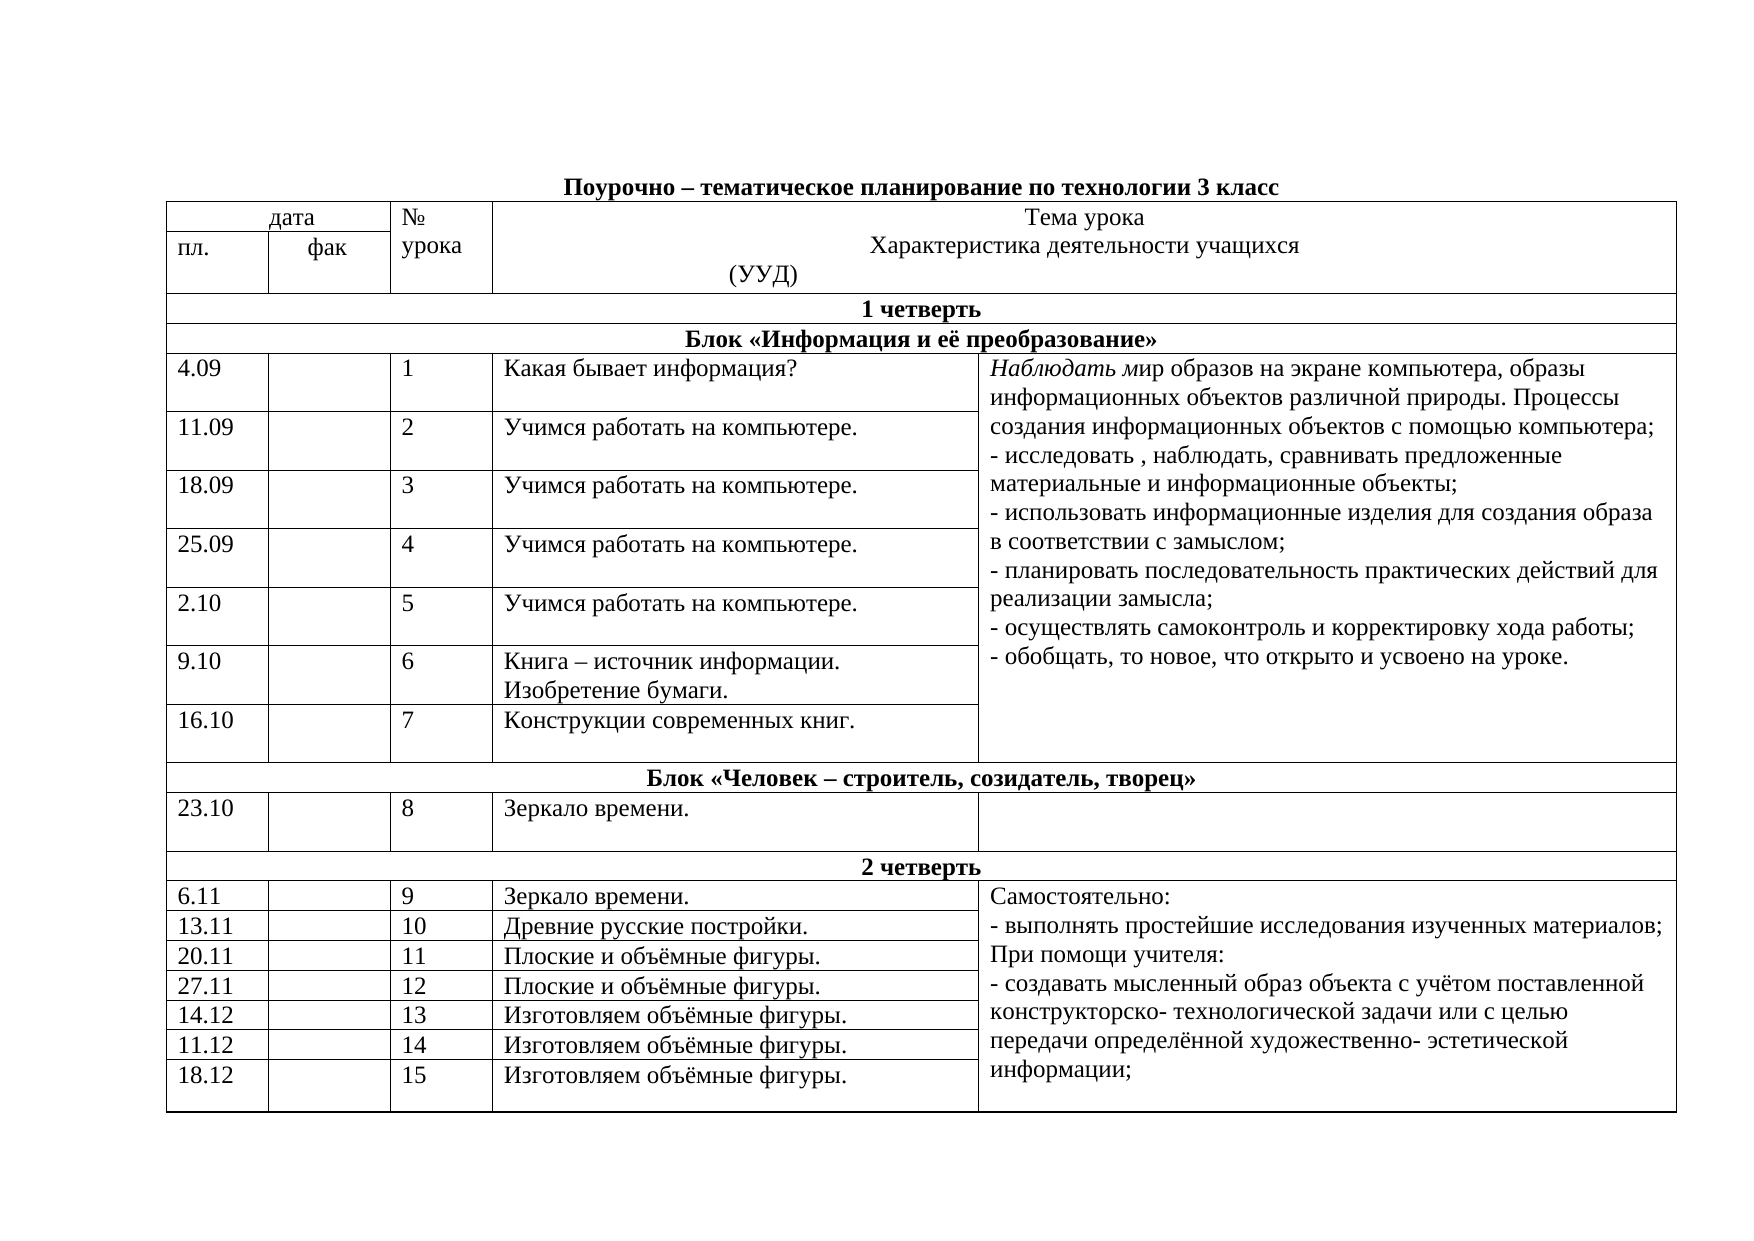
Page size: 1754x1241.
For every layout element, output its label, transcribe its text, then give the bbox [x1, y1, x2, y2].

table_cell 1 четверть [167, 294, 1676, 323]
table_cell 11 [391, 941, 492, 970]
table_cell 2 [391, 412, 492, 469]
table_cell 7 [391, 705, 492, 762]
table_cell [269, 705, 390, 762]
table_cell Зеркало времени. [493, 881, 978, 910]
table_cell 13 [391, 1001, 492, 1029]
table_cell [269, 588, 390, 645]
table_cell [269, 1060, 390, 1111]
table_cell Учимся работать на компьютере. [493, 529, 978, 587]
table_cell 3 [391, 471, 492, 528]
table_cell [269, 471, 390, 528]
table_cell 10 [391, 911, 492, 940]
table_cell 1 [391, 354, 492, 411]
table_cell 12 [391, 971, 492, 999]
table_cell 11.12 [167, 1030, 268, 1059]
table_cell Конструкции современных книг. [493, 705, 978, 762]
table_cell Учимся работать на компьютере. [493, 588, 978, 645]
table_cell Учимся работать на компьютере. [493, 412, 978, 469]
table_cell Зеркало времени. [493, 793, 978, 851]
table_cell [269, 412, 390, 469]
table_cell 18.09 [167, 471, 268, 528]
table_cell [269, 646, 390, 704]
table_cell [269, 793, 390, 851]
table_cell Учимся работать на компьютере. [493, 471, 978, 528]
table_cell 4 [391, 529, 492, 587]
table_cell [269, 1001, 390, 1029]
table_cell [269, 911, 390, 940]
table_cell 18.12 [167, 1060, 268, 1111]
table_cell 2.10 [167, 588, 268, 645]
table_cell Плоские и объёмные фигуры. [493, 941, 978, 970]
table_cell 20.11 [167, 941, 268, 970]
table_cell Древние русские постройки. [493, 911, 978, 940]
table_cell 13.11 [167, 911, 268, 940]
table_cell 4.09 [167, 354, 268, 411]
table_cell [269, 529, 390, 587]
table_cell [269, 941, 390, 970]
table_cell 27.11 [167, 971, 268, 999]
table_cell Наблюдать мир образов на экране компьютера, образы информационных объектов различной природы. Процессы создания информационных объектов с помощью компьютера; - исследовать , наблюдать, сравнивать предложенные материальные и информационные объекты; - использовать информационные изделия для создания образа в соответствии с замыслом; - планировать последовательность практических действий для реализации замысла; - осуществлять самоконтроль и корректировку хода работы; - обобщать, то новое, что открыто и усвоено на уроке. [979, 354, 1676, 762]
table_cell Изготовляем объёмные фигуры. [493, 1001, 978, 1029]
table_cell 25.09 [167, 529, 268, 587]
table_cell Изготовляем объёмные фигуры. [493, 1030, 978, 1059]
table_cell 8 [391, 793, 492, 851]
table_cell Плоские и объёмные фигуры. [493, 971, 978, 999]
table_cell 6.11 [167, 881, 268, 910]
table_cell 9.10 [167, 646, 268, 704]
table_cell 9 [391, 881, 492, 910]
table_cell Самостоятельно: - выполнять простейшие исследования изученных материалов; При помощи учителя: - создавать мысленный образ объекта с учётом поставленной конструкторско- технологической задачи или с целью передачи определённой художественно- эстетической информации; [979, 881, 1676, 1111]
table_cell Изготовляем объёмные фигуры. [493, 1060, 978, 1111]
table_cell пл. [167, 232, 268, 293]
table_cell [269, 971, 390, 999]
table_cell Какая бывает информация? [493, 354, 978, 411]
table_cell 2 четверть [167, 852, 1676, 880]
table_cell Блок «Человек – строитель, созидатель, творец» [167, 763, 1676, 792]
text Поурочно – тематическое планирование по технологии 3 класс [177, 172, 1665, 201]
table_cell 16.10 [167, 705, 268, 762]
table_cell 14.12 [167, 1001, 268, 1029]
table_cell Книга – источник информации. Изобретение бумаги. [493, 646, 978, 704]
table_header дата [167, 202, 390, 231]
table_cell фак [269, 232, 390, 293]
table_cell 23.10 [167, 793, 268, 851]
table_cell 14 [391, 1030, 492, 1059]
table_cell Блок «Информация и её преобразование» [167, 324, 1676, 352]
table_cell [979, 793, 1676, 851]
table_cell [269, 881, 390, 910]
table_cell 15 [391, 1060, 492, 1111]
table_cell 6 [391, 646, 492, 704]
table_header Тема урока Характеристика деятельности учащихся (УУД) [493, 202, 1676, 293]
table_cell [269, 1030, 390, 1059]
table_cell 5 [391, 588, 492, 645]
table_cell [269, 354, 390, 411]
table_header № урока [391, 202, 492, 293]
table_cell 11.09 [167, 412, 268, 469]
